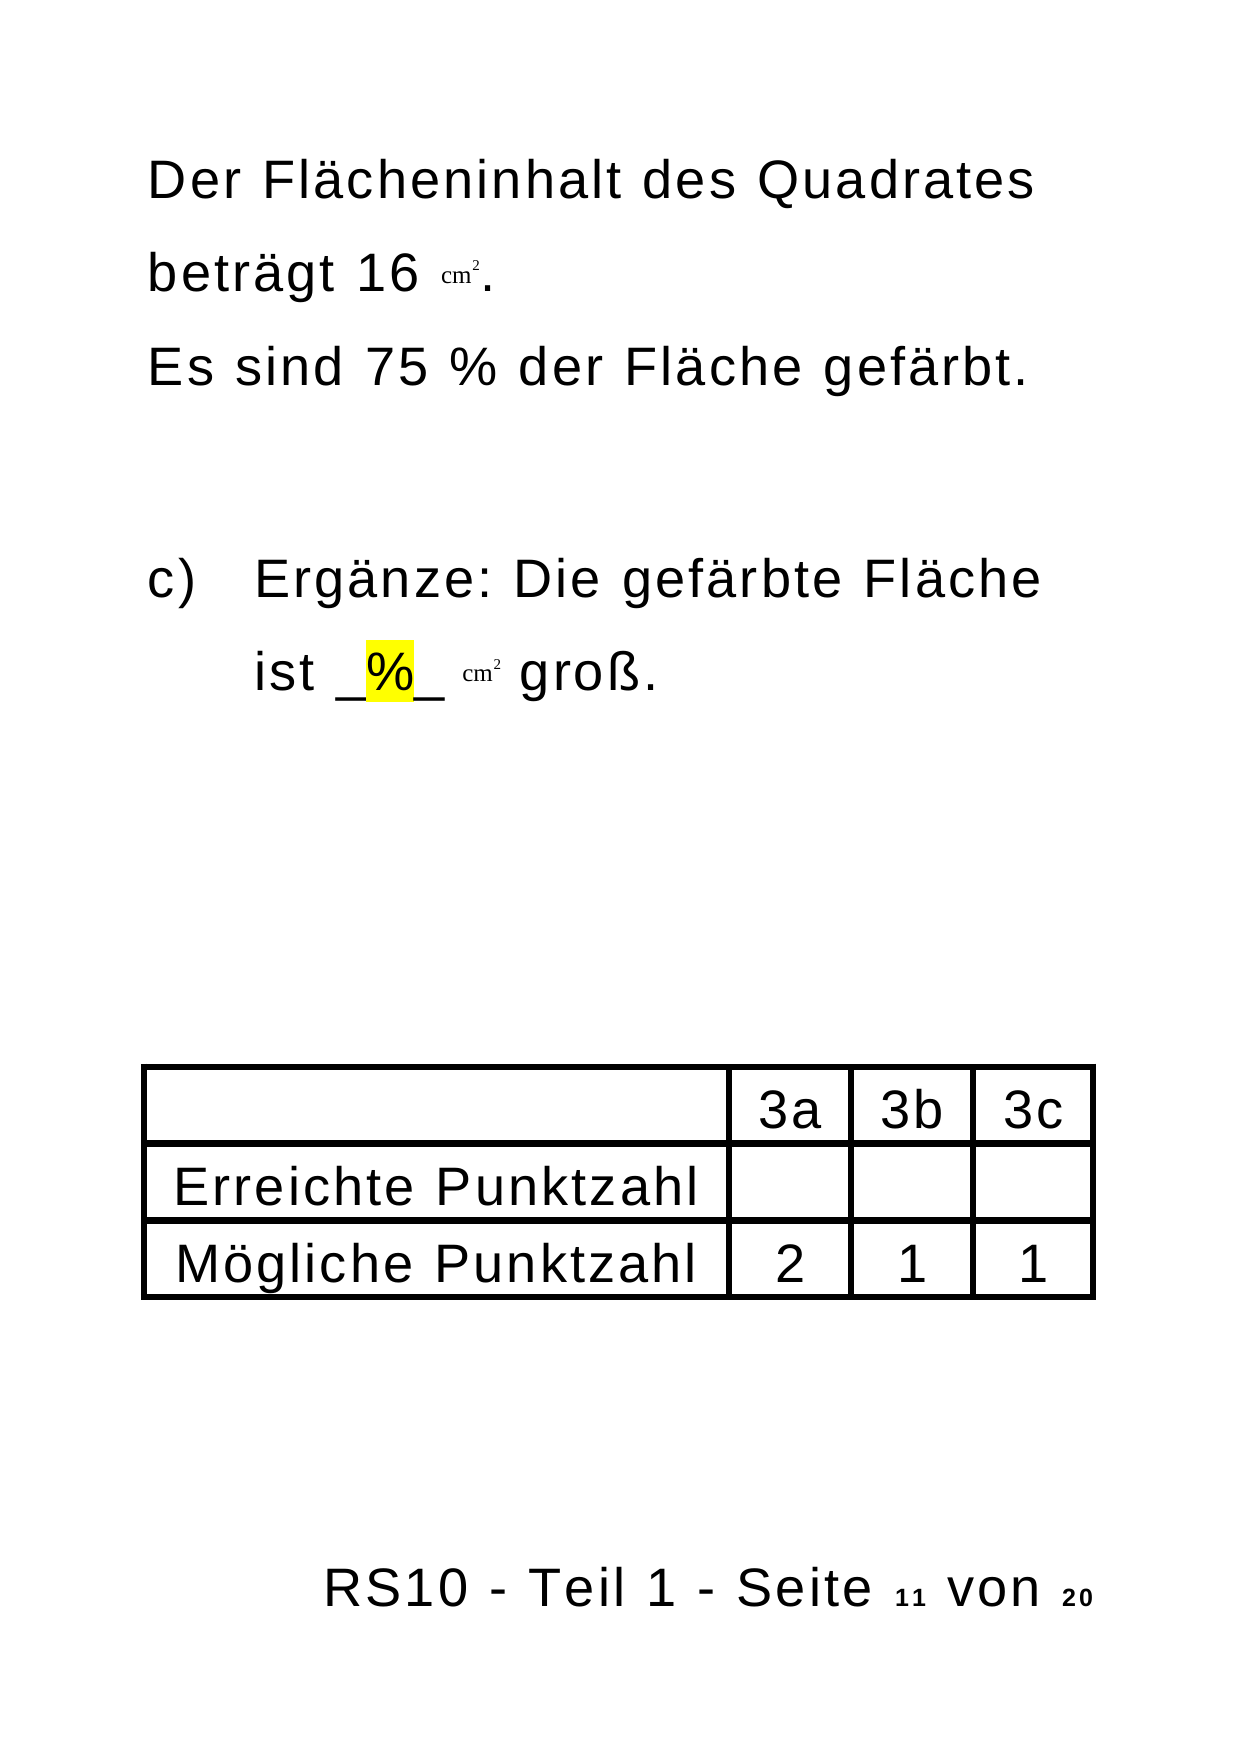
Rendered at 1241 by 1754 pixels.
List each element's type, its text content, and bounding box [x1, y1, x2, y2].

text Der Flächeninhalt des Quadrates beträgt 16 . Es sind 75 % der Fläche gefärbt. [148, 148, 1093, 397]
table_cell [732, 1147, 848, 1217]
table_cell Mögliche Punktzahl [147, 1224, 726, 1294]
table_cell 1 [854, 1224, 970, 1294]
table_cell Erreichte Punktzahl [147, 1147, 726, 1217]
table_cell [976, 1147, 1090, 1217]
list c) Ergänze: Die gefärbte Fläche ist _%_ groß. [148, 546, 1093, 702]
table_cell 1 [976, 1224, 1090, 1294]
table_header 3b [854, 1070, 970, 1140]
table_header 3a [732, 1070, 848, 1140]
table_cell [854, 1147, 970, 1217]
table_header [147, 1070, 726, 1140]
table_header 3c [976, 1070, 1090, 1140]
table_cell 2 [732, 1224, 848, 1294]
